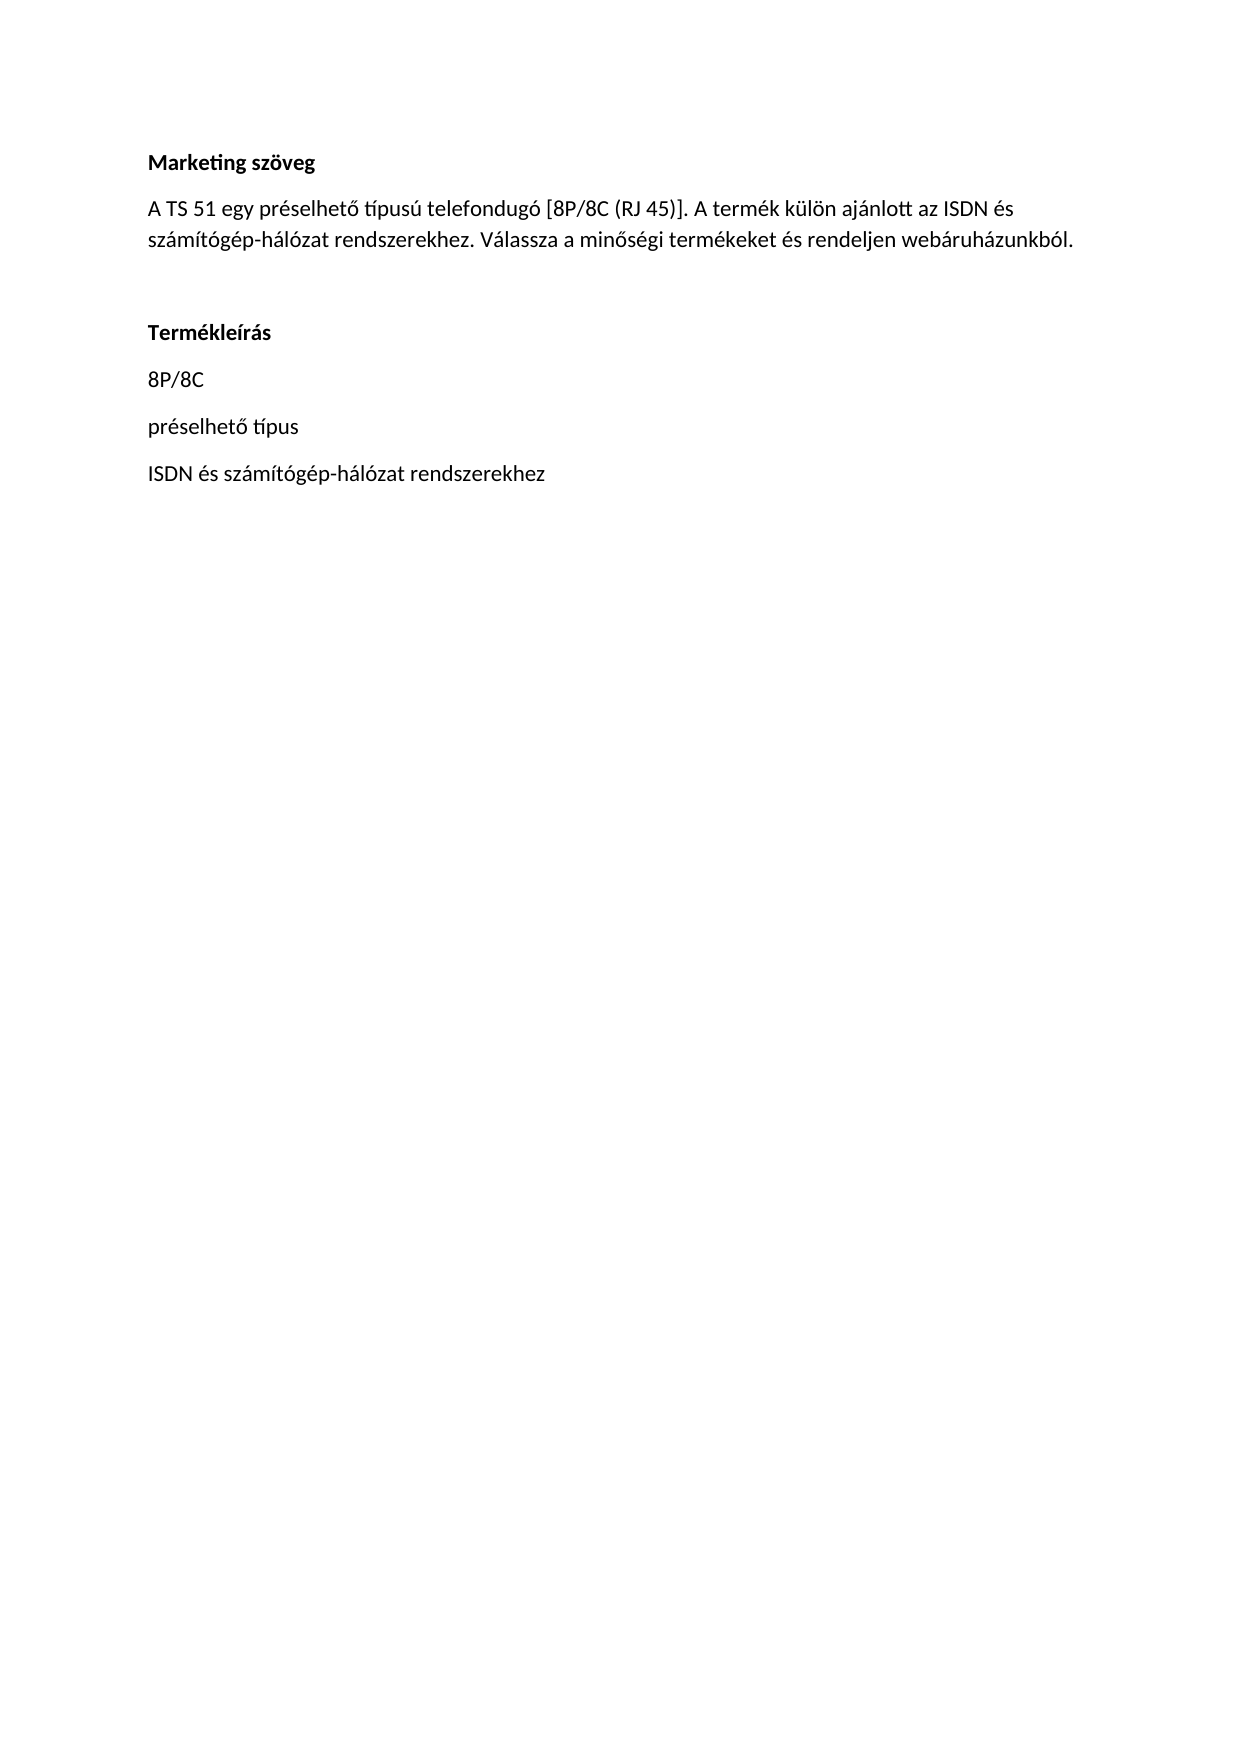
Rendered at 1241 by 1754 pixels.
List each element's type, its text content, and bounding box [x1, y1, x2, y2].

text préselhető típus [148, 412, 1093, 440]
text ISDN és számítógép-hálózat rendszerekhez [148, 459, 1093, 487]
text 8P/8C [148, 365, 1093, 393]
text A TS 51 egy préselhető típusú telefondugó [8P/8C (RJ 45)]. A termék külön ajánlott az ISDN és számítógép-hálózat rendszerekhez. Válassza a minőségi termékeket és rendeljen webáruházunkból. [148, 194, 1093, 253]
text Termékleírás [148, 318, 1093, 346]
text Marketing szöveg [148, 148, 1093, 176]
